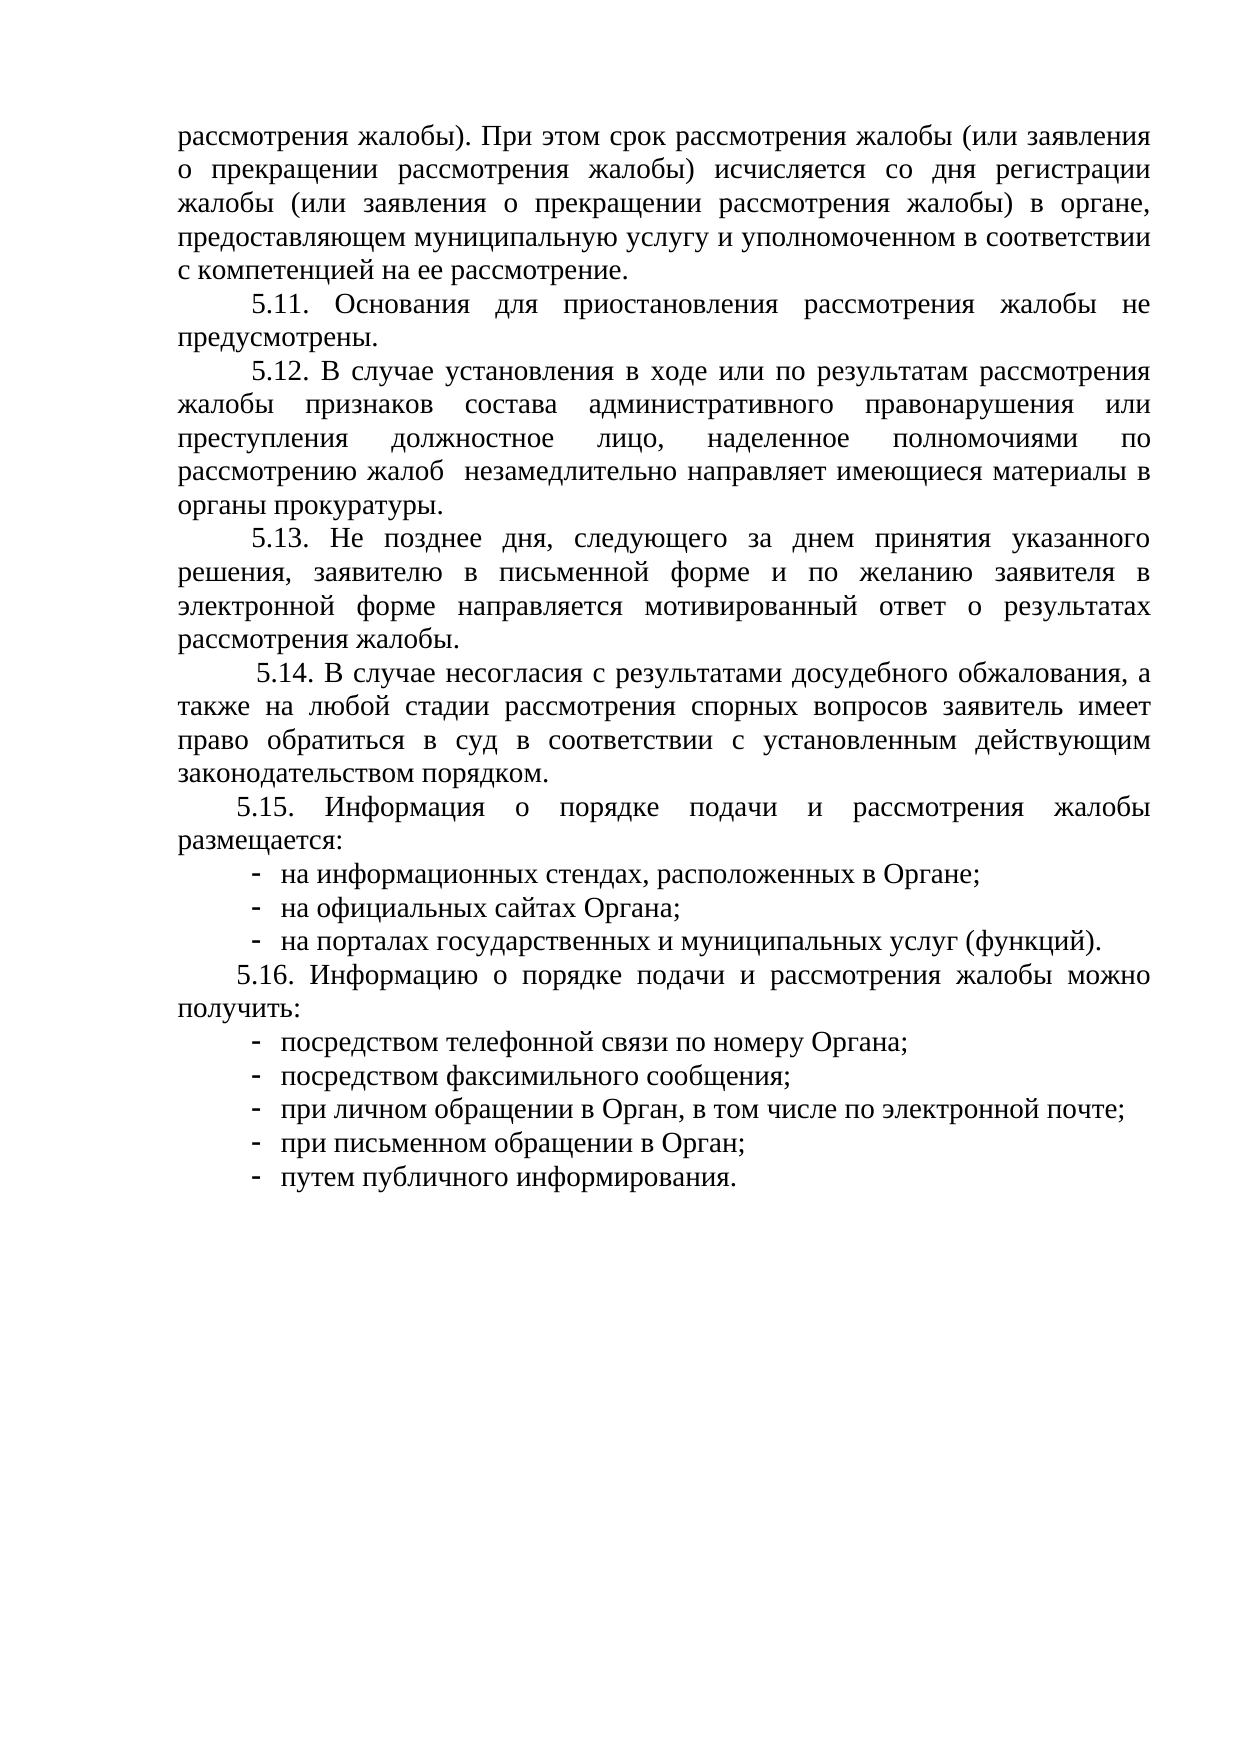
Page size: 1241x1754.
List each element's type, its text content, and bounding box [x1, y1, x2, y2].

list путем публичного информирования. [177, 1159, 1152, 1192]
text 5.15. Информация о порядке подачи и рассмотрения жалобы размещается: [177, 789, 1152, 856]
list на официальных сайтах Органа; [177, 890, 1152, 923]
text 5.16. Информацию о порядке подачи и рассмотрения жалобы можно получить: [177, 957, 1152, 1024]
text 5.14. В случае несогласия с результатами досудебного обжалования, а также на любой стадии рассмотрения спорных вопросов заявитель имеет право обратиться в суд в соответствии с установленным действующим законодательством порядком. [177, 655, 1152, 789]
text 5.13. Не позднее дня, следующего за днем принятия указанного решения, заявителю в письменной форме и по желанию заявителя в электронной форме направляется мотивированный ответ о результатах рассмотрения жалобы. [177, 521, 1152, 655]
list при письменном обращении в Орган; [177, 1125, 1152, 1159]
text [177, 118, 1152, 286]
list на порталах государственных и муниципальных услуг (функций). [177, 923, 1152, 957]
list при личном обращении в Орган, в том числе по электронной почте; [177, 1091, 1152, 1125]
list посредством факсимильного сообщения; [177, 1058, 1152, 1091]
text 5.11. Основания для приостановления рассмотрения жалобы не предусмотрены. [177, 286, 1152, 353]
list на информационных стендах, расположенных в Органе; [177, 856, 1152, 890]
list посредством телефонной связи по номеру Органа; [177, 1024, 1152, 1058]
text 5.12. В случае установления в ходе или по результатам рассмотрения жалобы признаков состава административного правонарушения или преступления должностное лицо, наделенное полномочиями по рассмотрению жалоб незамедлительно направляет имеющиеся материалы в органы прокуратуры. [177, 353, 1152, 521]
